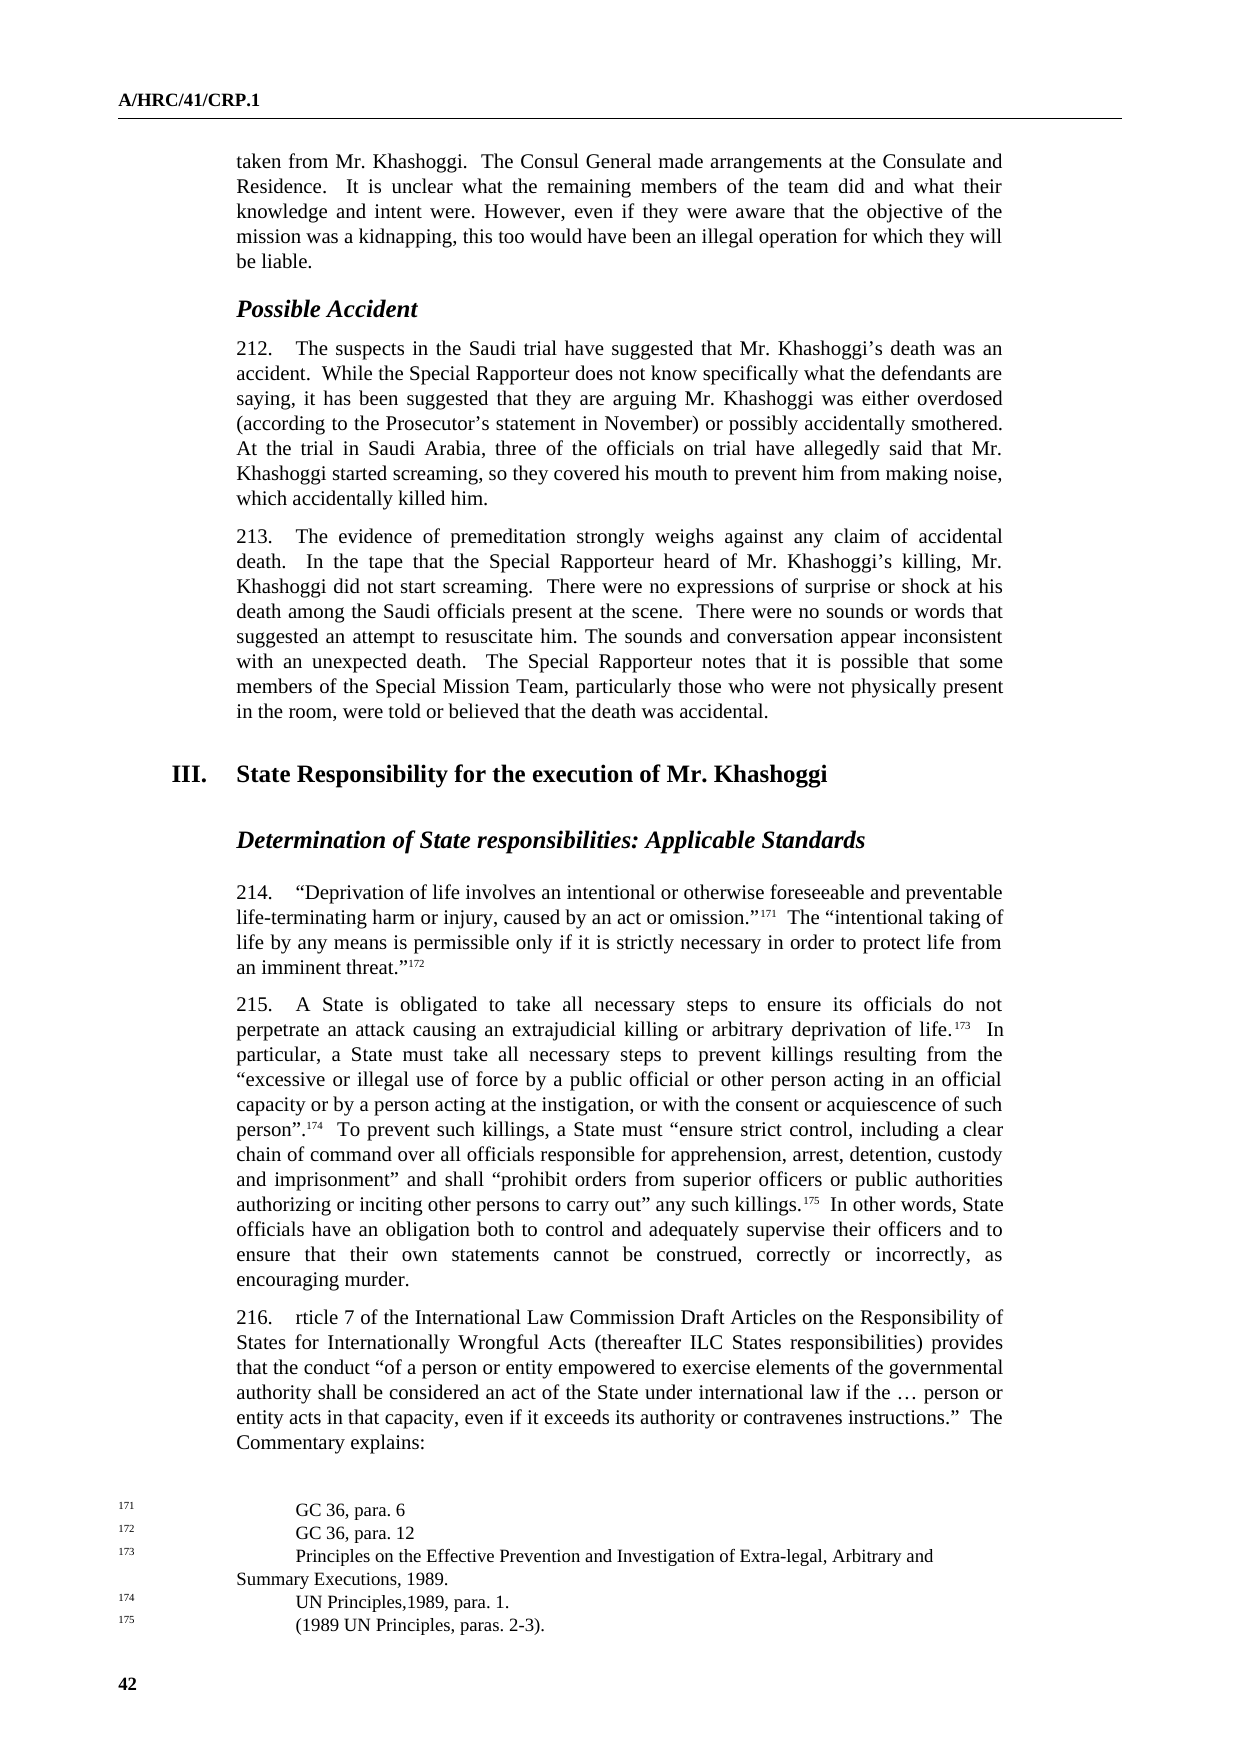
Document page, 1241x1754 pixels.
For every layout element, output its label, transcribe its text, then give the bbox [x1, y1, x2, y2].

text A State is obligated to take all necessary steps to ensure its officials do not perpetrate an attack causing an extrajudicial killing or arbitrary deprivation of life. In particular, a State must take all necessary steps to prevent killings resulting from the “excessive or illegal use of force by a public official or other person acting in an official capacity or by a person acting at the instigation, or with the consent or acquiescence of such person”. To prevent such killings, a State must “ensure strict control, including a clear chain of command over all officials responsible for apprehension, arrest, detention, custody and imprisonment” and shall “prohibit orders from superior officers or public authorities authorizing or inciting other persons to carry out” any such killings. In other words, State officials have an obligation both to control and adequately supervise their officers and to ensure that their own statements cannot be construed, correctly or incorrectly, as encouraging murder. [236, 991, 1004, 1291]
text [236, 148, 1004, 273]
text The evidence of premeditation strongly weighs against any claim of accidental death. In the tape that the Special Rapporteur heard of Mr. Khashoggi’s killing, Mr. Khashoggi did not start screaming. There were no expressions of surprise or shock at his death among the Saudi officials present at the scene. There were no sounds or words that suggested an attempt to resuscitate him. The sounds and conversation appear inconsistent with an unexpected death. The Special Rapporteur notes that it is possible that some members of the Special Mission Team, particularly those who were not physically present in the room, were told or believed that the death was accidental. [236, 523, 1004, 723]
text Determination of State responsibilities: Applicable Standards [118, 826, 1004, 854]
text “Deprivation of life involves an intentional or otherwise foreseeable and preventable life-terminating harm or injury, caused by an act or omission.” The “intentional taking of life by any means is permissible only if it is strictly necessary in order to protect life from an imminent threat.” [236, 879, 1004, 979]
text rticle 7 of the International Law Commission Draft Articles on the Responsibility of States for Internationally Wrongful Acts (thereafter ILC States responsibilities) provides that the conduct “of a person or entity empowered to exercise elements of the governmental authority shall be considered an act of the State under international law if the … person or entity acts in that capacity, even if it exceeds its authority or contravenes instructions.” The Commentary explains: [236, 1304, 1004, 1454]
text III. State Responsibility for the execution of Mr. Khashoggi [118, 760, 1004, 788]
text The suspects in the Saudi trial have suggested that Mr. Khashoggi’s death was an accident. While the Special Rapporteur does not know specifically what the defendants are saying, it has been suggested that they are arguing Mr. Khashoggi was either overdosed (according to the Prosecutor’s statement in November) or possibly accidentally smothered. At the trial in Saudi Arabia, three of the officials on trial have allegedly said that Mr. Khashoggi started screaming, so they covered his mouth to prevent him from making noise, which accidentally killed him. [236, 335, 1004, 510]
text Possible Accident [118, 298, 1004, 323]
